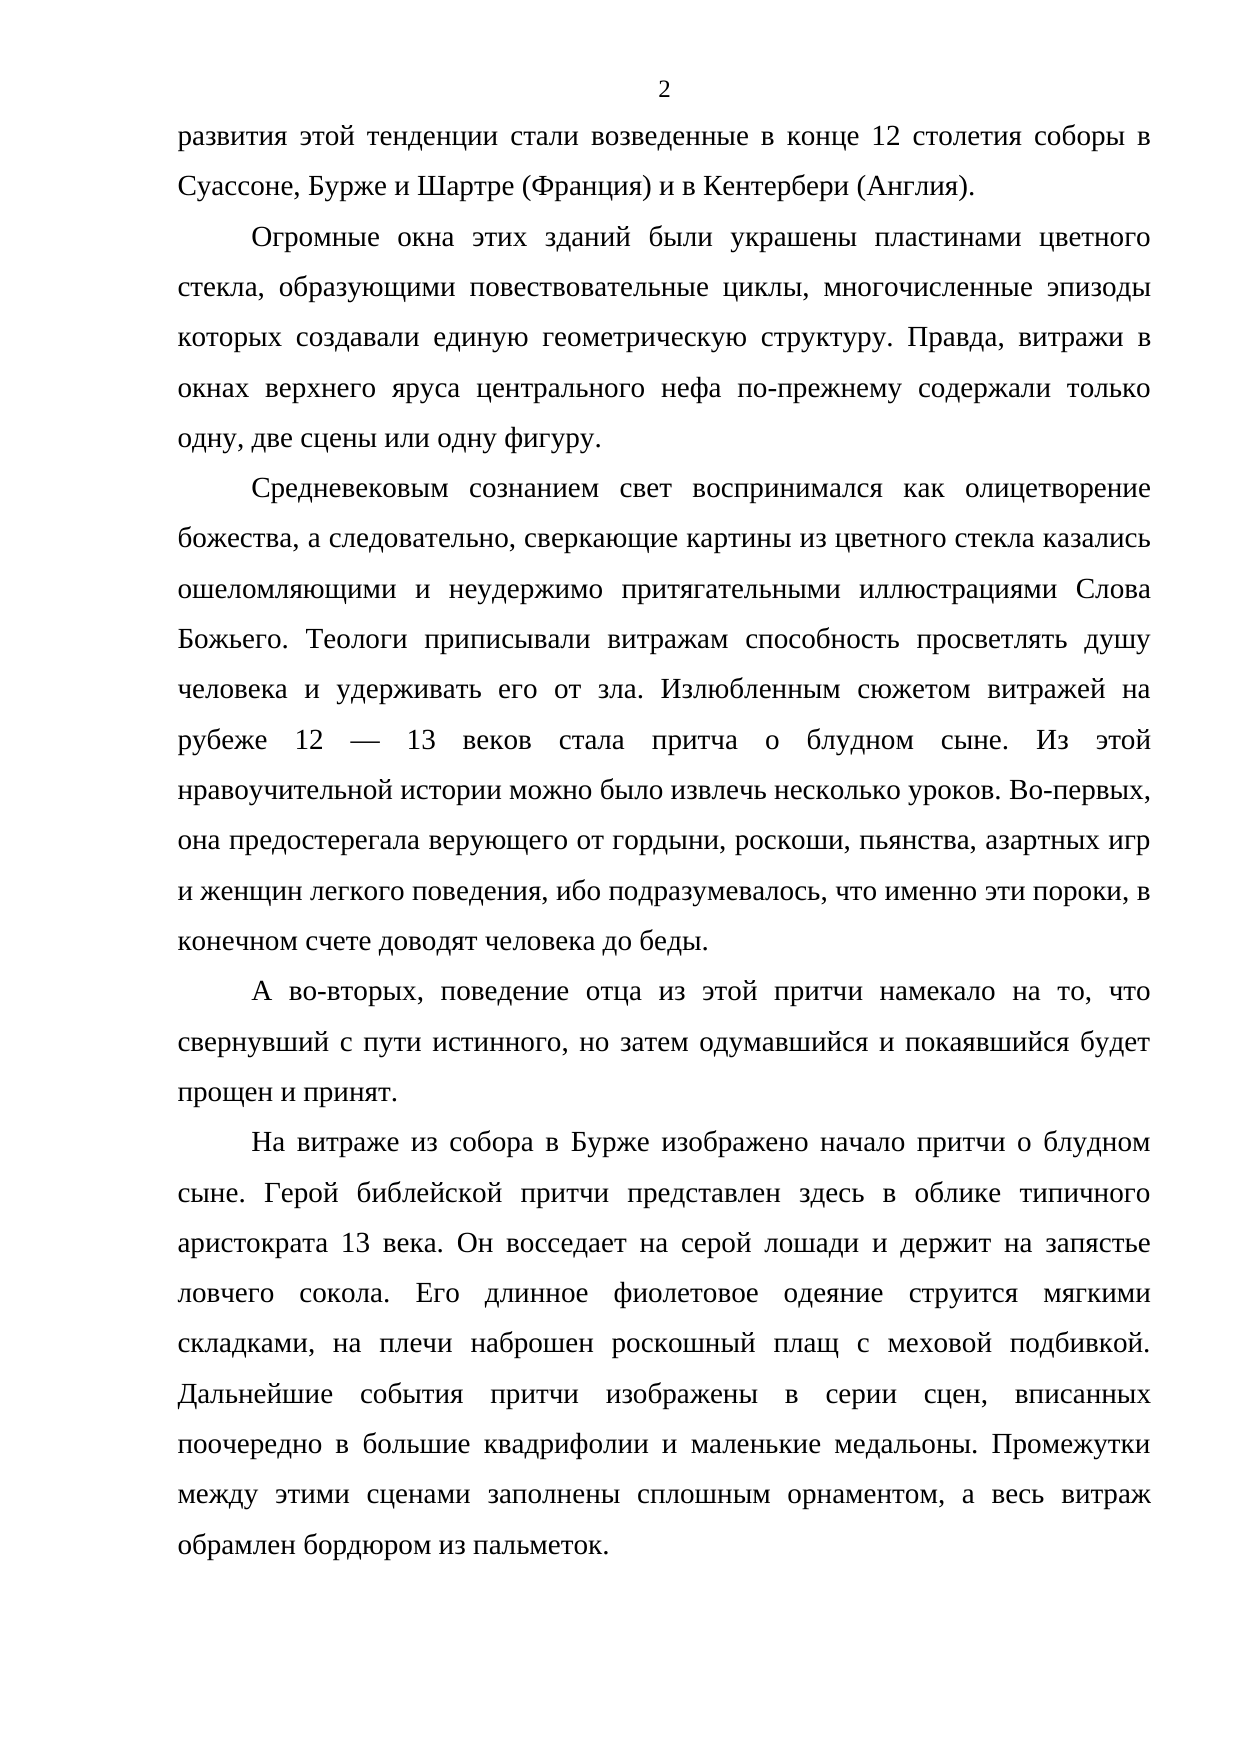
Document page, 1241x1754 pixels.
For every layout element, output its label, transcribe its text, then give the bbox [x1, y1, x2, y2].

text На витраже из собора в Бурже изображено начало притчи о блудном сыне. Герой библейской притчи представлен здесь в облике типичного аристократа 13 века. Он восседает на серой лошади и держит на запястье ловчего сокола. Его длинное фиолетовое одеяние струится мягкими складками, на плечи наброшен роскошный плащ с меховой подбивкой. Дальнейшие события притчи изображены в серии сцен, вписанных поочередно в большие квадрифолии и маленькие медальоны. Промежутки между этими сценами заполнены сплошным орнаментом, а весь витраж обрамлен бордюром из пальметок. [177, 1124, 1152, 1560]
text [177, 118, 1152, 202]
text А во-вторых, поведение отца из этой притчи намекало на то, что свернувший с пути истинного, но затем одумавшийся и покаявшийся будет прощен и принят. [177, 973, 1152, 1108]
text Средневековым сознанием свет воспринимался как олицетворение божества, а следовательно, сверкающие картины из цветного стекла казались ошеломляющими и неудержимо притягательными иллюстрациями Слова Божьего. Теологи приписывали витражам способность просветлять душу человека и удерживать его от зла. Излюбленным сюжетом витражей на рубеже 12 — 13 веков стала притча о блудном сыне. Из этой нравоучительной истории можно было извлечь несколько уроков. Во-первых, она предостерегала верующего от гордыни, роскоши, пьянства, азартных игр и женщин легкого поведения, ибо подразумевалось, что именно эти пороки, в конечном счете доводят человека до беды. [177, 470, 1152, 957]
text Огромные окна этих зданий были украшены пластинами цветного стекла, образующими повествовательные циклы, многочисленные эпизоды которых создавали единую геометрическую структуру. Правда, витражи в окнах верхнего яруса центрального нефа по-прежнему содержали только одну, две сцены или одну фигуру. [177, 219, 1152, 453]
